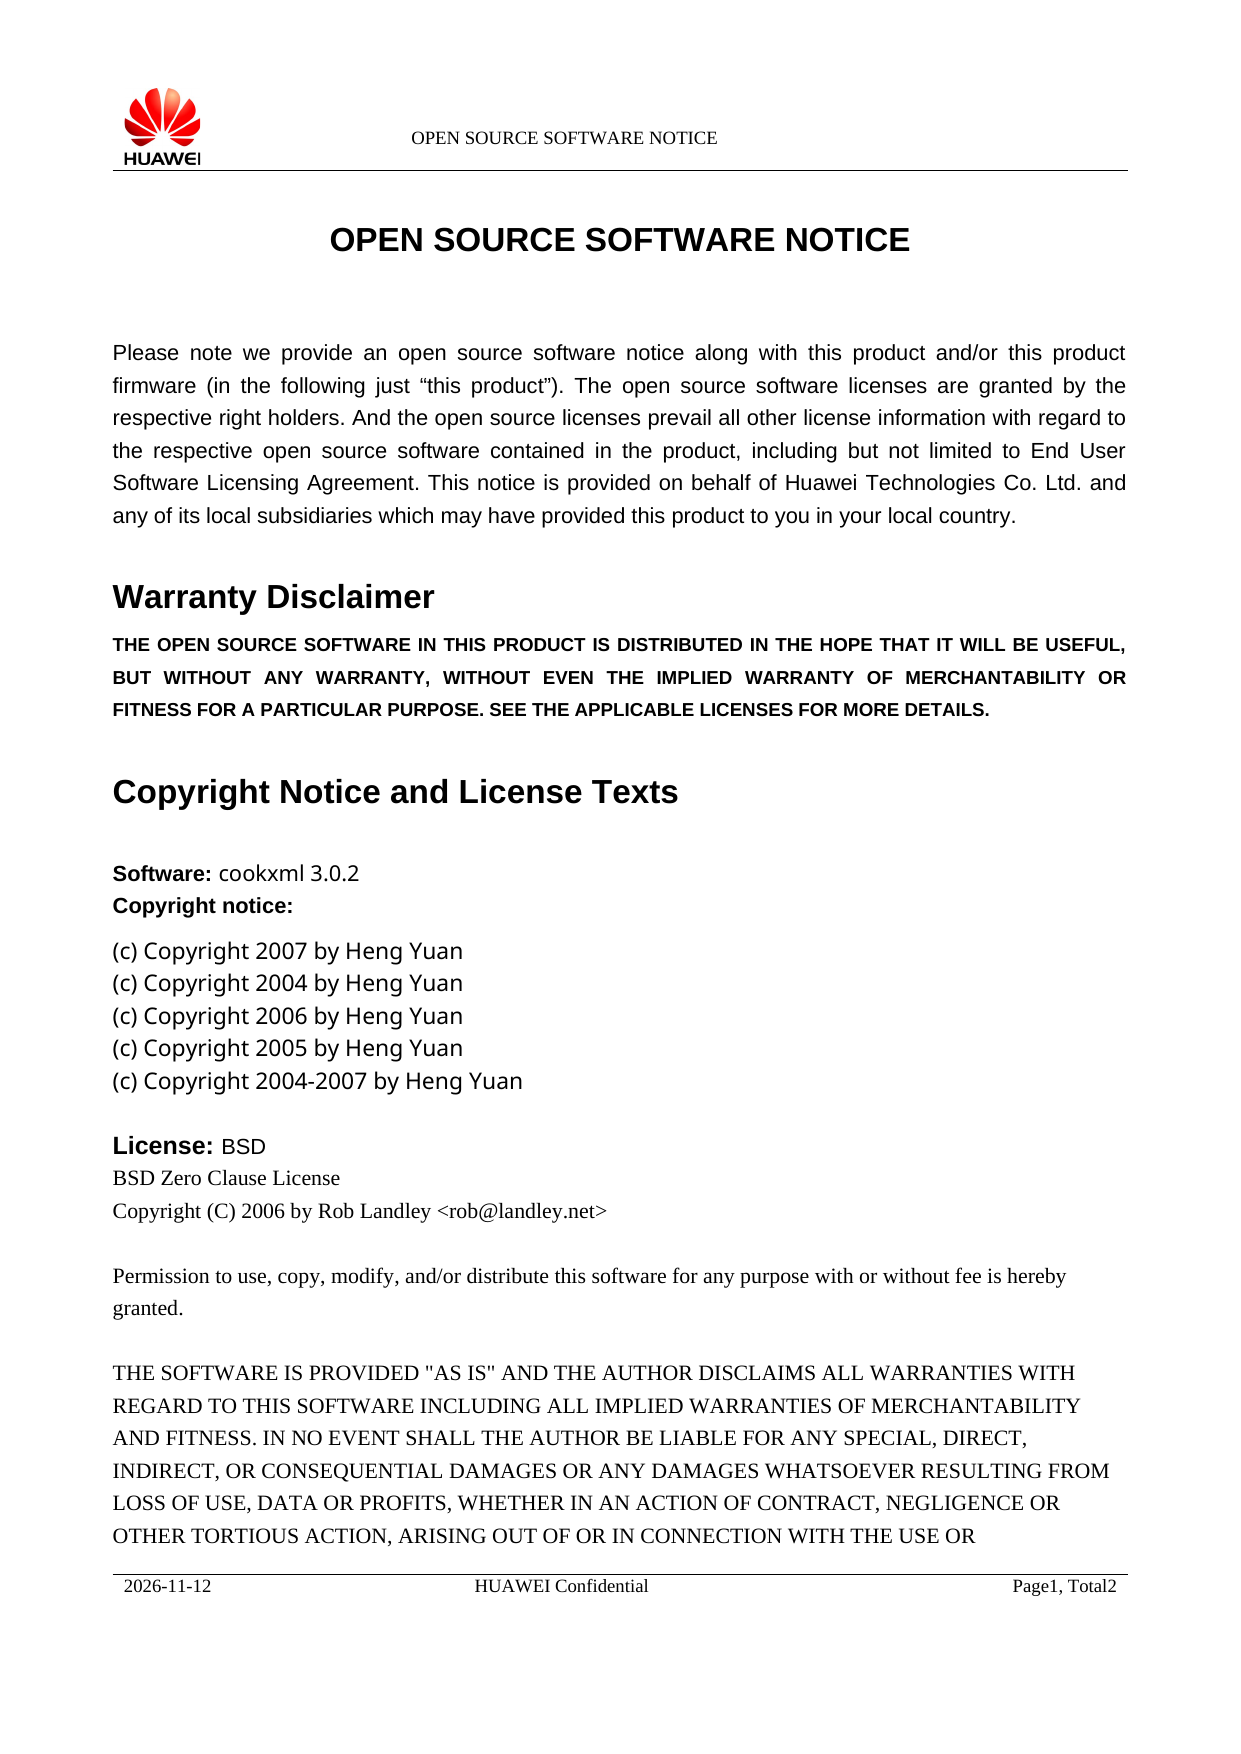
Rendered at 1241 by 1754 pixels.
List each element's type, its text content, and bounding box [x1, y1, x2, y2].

text The open source software in this product is distributed in the hope that it will be useful, but WITHOUT ANY WARRANTY, without even the implied warranty of MERCHANTABILITY or FITNESS FOR A PARTICULAR PURPOSE. See the applicable licenses for more details. [112, 629, 1128, 726]
text Copyright notice: [112, 889, 1128, 921]
text Please note we provide an open source software notice along with this product and/or this product firmware (in the following just “this product”). The open source software licenses are granted by the respective right holders. And the open source licenses prevail all other license information with regard to the respective open source software contained in the product, including but not limited to End User Software Licensing Agreement. This notice is provided on behalf of Huawei Technologies Co. Ltd. and any of its local subsidiaries which may have provided this product to you in your local country. [112, 336, 1128, 531]
text Warranty Disclaimer [112, 564, 1128, 629]
text Copyright Notice and License Texts [112, 759, 1128, 824]
picture [124, 88, 201, 165]
text (c) Copyright 2007 by Heng Yuan (c) Copyright 2004 by Heng Yuan (c) Copyright 2006 by Heng Yuan (c) Copyright 2005 by Heng Yuan (c) Copyright 2004-2007 by Heng Yuan [112, 934, 1128, 1129]
text OPEN SOURCE SOFTWARE NOTICE [112, 206, 1128, 271]
text License: BSD [112, 1129, 1128, 1161]
title Software: cookxml 3.0.2 [112, 856, 1128, 889]
